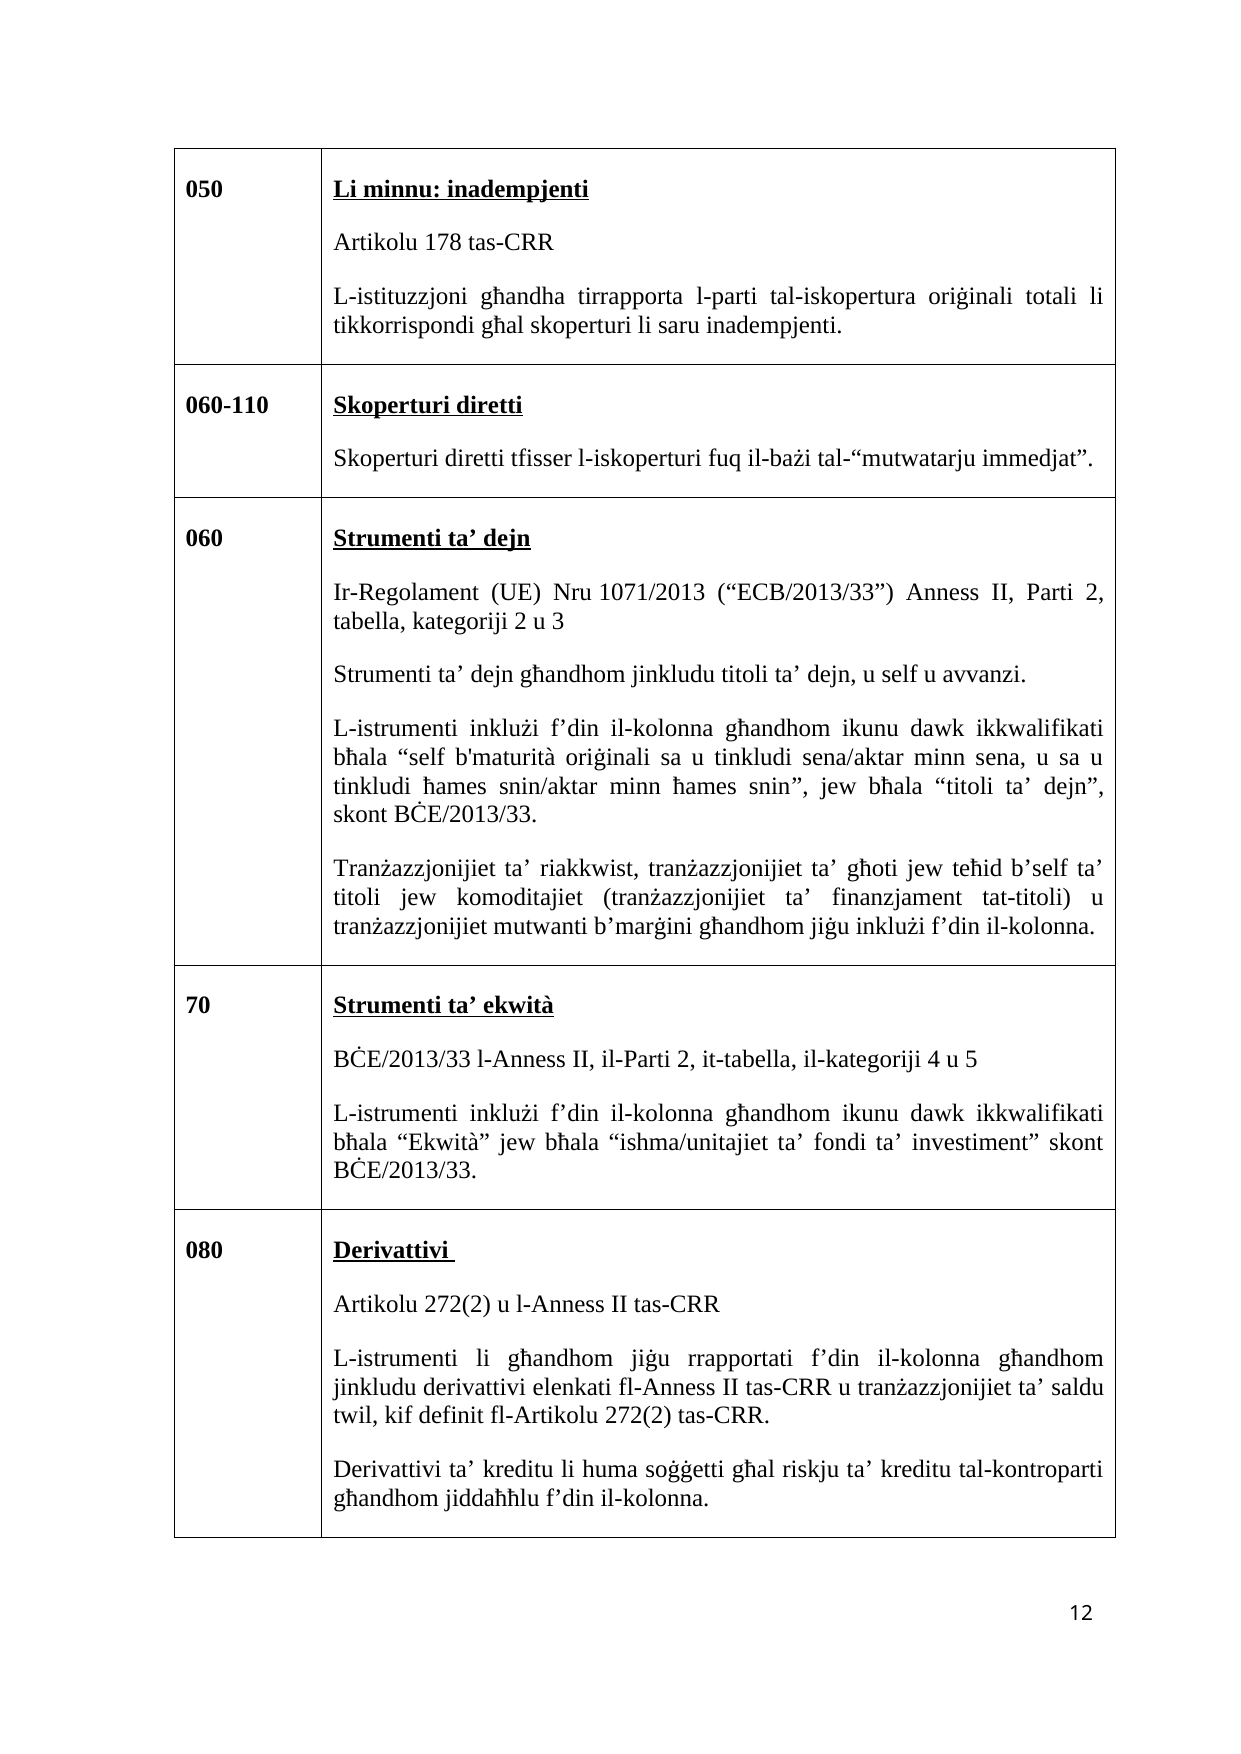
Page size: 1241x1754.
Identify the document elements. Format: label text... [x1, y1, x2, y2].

table_cell 70 [175, 966, 321, 1209]
table_cell Skoperturi diretti Skoperturi diretti tfisser l-iskoperturi fuq il-bażi tal-“mutwatarju immedjat”. [322, 365, 1115, 497]
table_cell Derivattivi Artikolu 272(2) u l-Anness II tas-CRR L-istrumenti li għandhom jiġu rrapportati f’din il-kolonna għandhom jinkludu derivattivi elenkati fl-Anness II tas-CRR u tranżazzjonijiet ta’ saldu twil, kif definit fl-Artikolu 272(2) tas-CRR. Derivattivi ta’ kreditu li huma soġġetti għal riskju ta’ kreditu tal-kontroparti għandhom jiddaħħlu f’din il-kolonna. [322, 1210, 1115, 1537]
table_cell 060-110 [175, 365, 321, 497]
table_cell 060 [175, 498, 321, 964]
table_cell Strumenti ta’ dejn Ir-Regolament (UE) Nru 1071/2013 (“ECB/2013/33”) Anness II, Parti 2, tabella, kategoriji 2 u 3 Strumenti ta’ dejn għandhom jinkludu titoli ta’ dejn, u self u avvanzi. L-istrumenti inklużi f’din il-kolonna għandhom ikunu dawk ikkwalifikati bħala “self b'maturità oriġinali sa u tinkludi sena/aktar minn sena, u sa u tinkludi ħames snin/aktar minn ħames snin”, jew bħala “titoli ta’ dejn”, skont BĊE/2013/33. Tranżazzjonijiet ta’ riakkwist, tranżazzjonijiet ta’ għoti jew teħid b’self ta’ titoli jew komoditajiet (tranżazzjonijiet ta’ finanzjament tat-titoli) u tranżazzjonijiet mutwanti b’marġini għandhom jiġu inklużi f’din il-kolonna. [322, 498, 1115, 964]
table_cell Li minnu: inadempjenti Artikolu 178 tas-CRR L-istituzzjoni għandha tirrapporta l-parti tal-iskopertura oriġinali totali li tikkorrispondi għal skoperturi li saru inadempjenti. [322, 149, 1115, 364]
table_cell 050 [175, 149, 321, 364]
table_cell Strumenti ta’ ekwità BĊE/2013/33 l-Anness II, il-Parti 2, it-tabella, il-kategoriji 4 u 5 L-istrumenti inklużi f’din il-kolonna għandhom ikunu dawk ikkwalifikati bħala “Ekwità” jew bħala “ishma/unitajiet ta’ fondi ta’ investiment” skont BĊE/2013/33. [322, 966, 1115, 1209]
table_cell 080 [175, 1210, 321, 1537]
